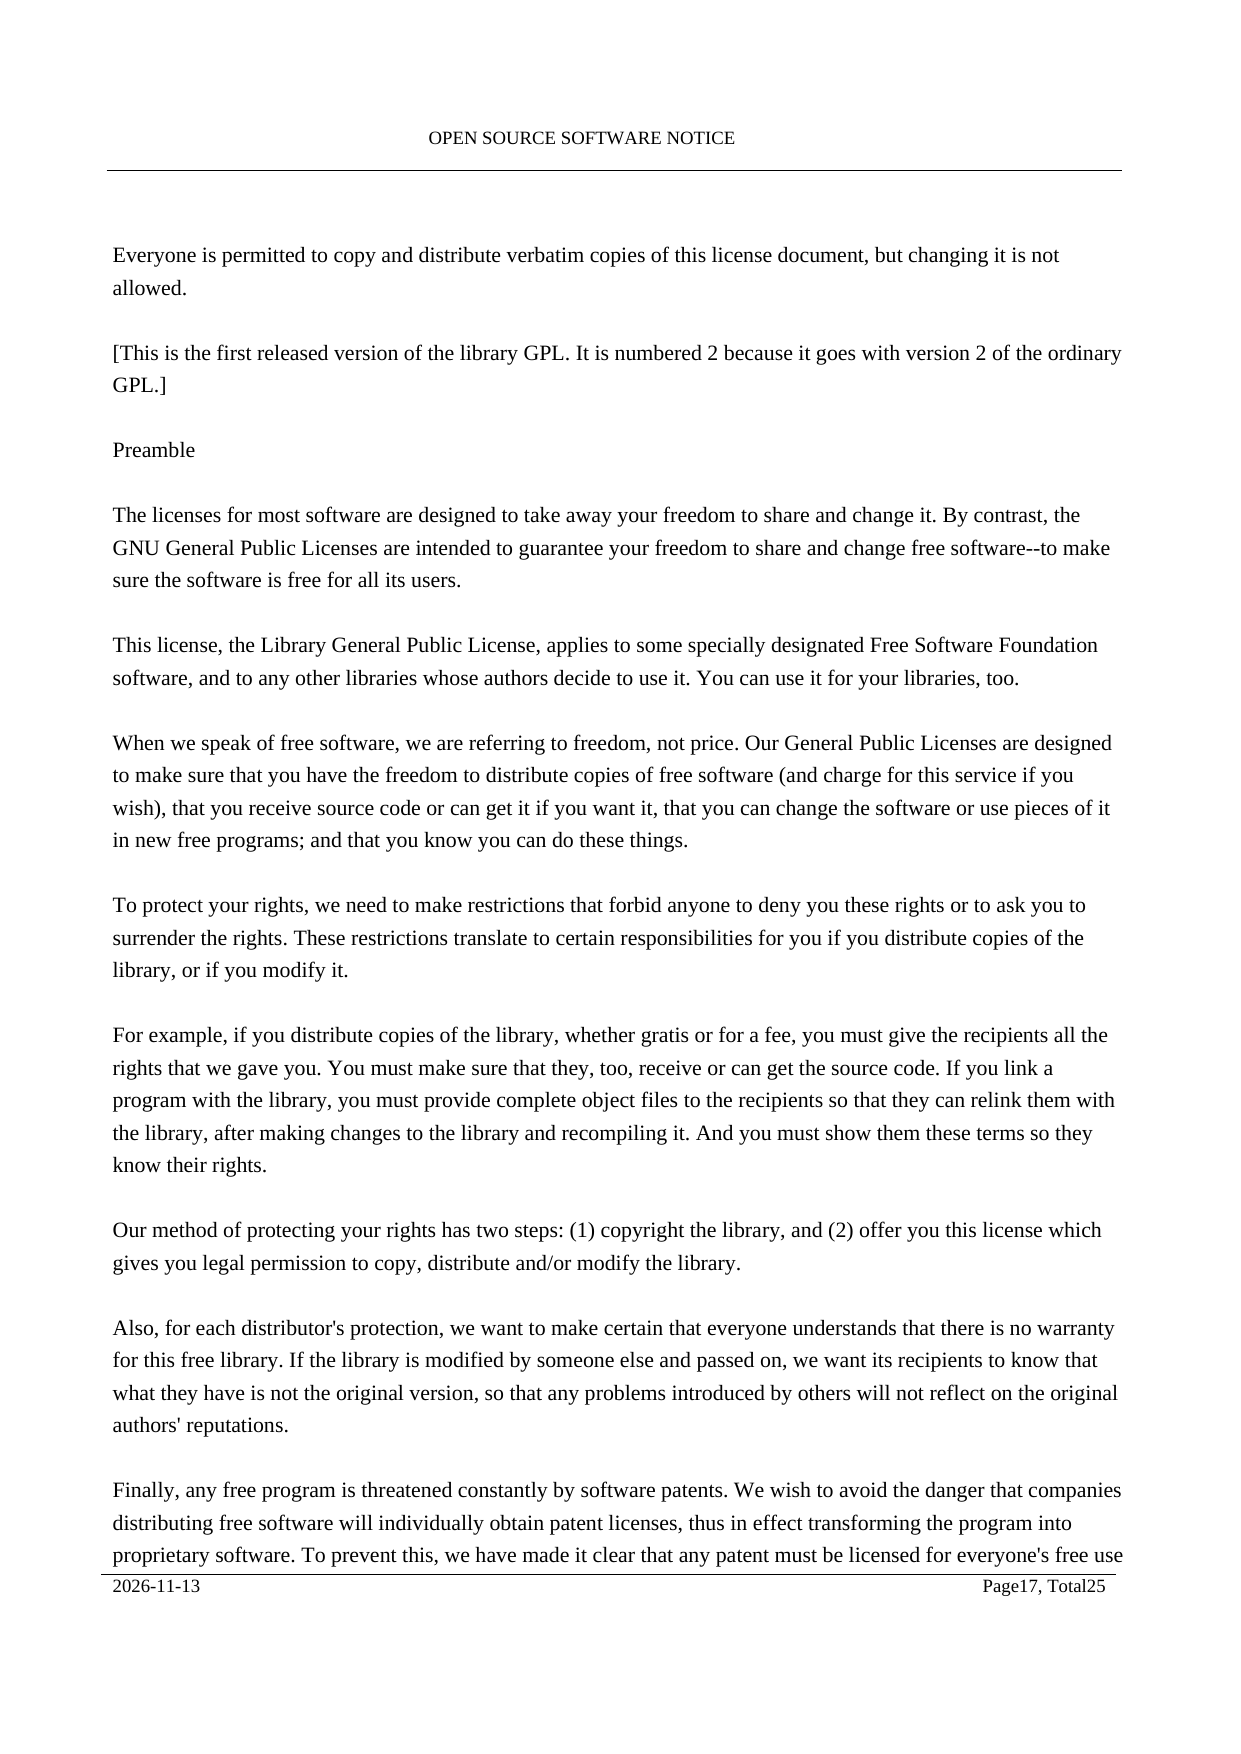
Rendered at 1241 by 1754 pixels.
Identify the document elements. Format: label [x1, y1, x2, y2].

text [112, 206, 1128, 1571]
